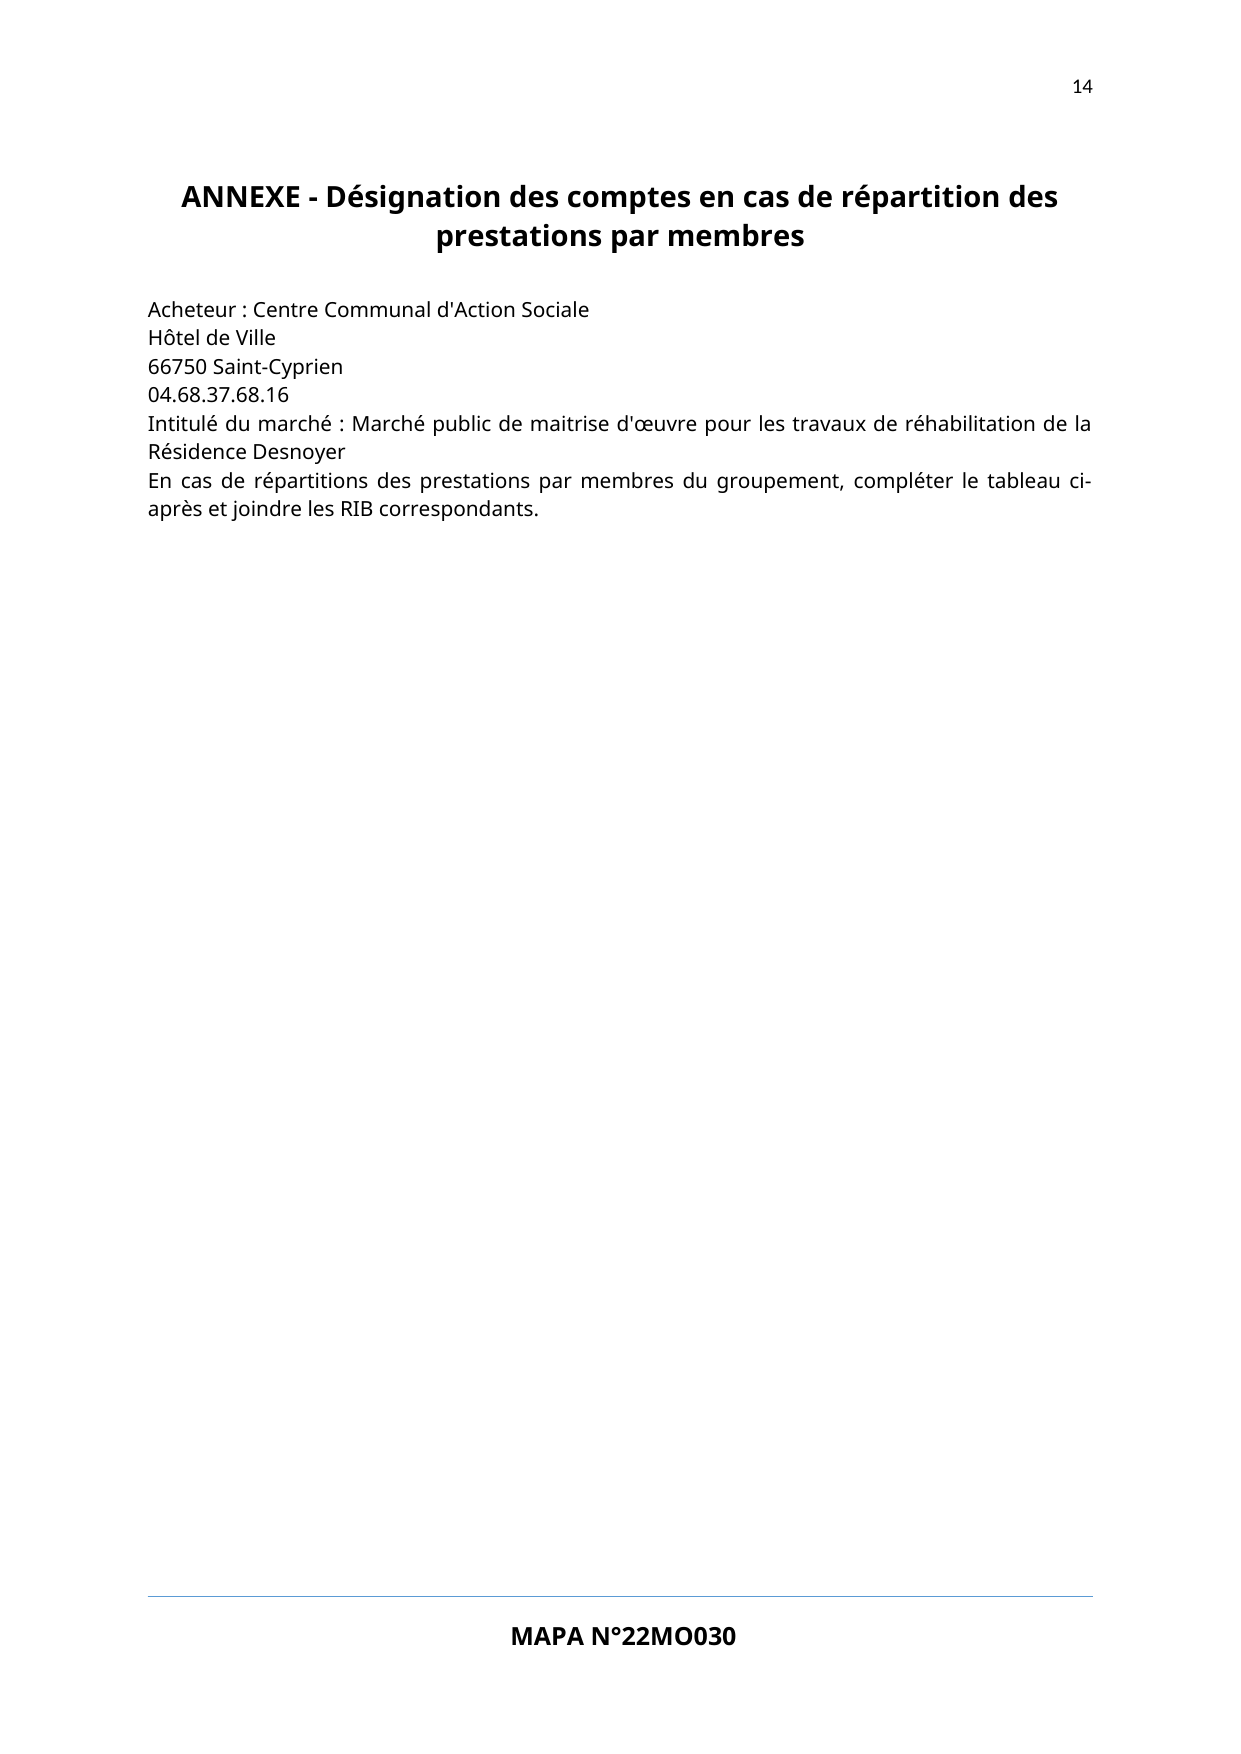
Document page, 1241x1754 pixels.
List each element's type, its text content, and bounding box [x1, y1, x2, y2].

text En cas de répartitions des prestations par membres du groupement, compléter le tableau ci-après et joindre les RIB correspondants. [148, 466, 1093, 523]
text 04.68.37.68.16 [148, 380, 1093, 409]
text ANNEXE - Désignation des comptes en cas de répartition des prestations par membres [148, 176, 1093, 255]
text Hôtel de Ville [148, 323, 1093, 352]
text Acheteur : Centre Communal d'Action Sociale [148, 295, 1093, 323]
text Intitulé du marché : Marché public de maitrise d'œuvre pour les travaux de réhabilitation de la Résidence Desnoyer [148, 409, 1093, 466]
text 66750 Saint-Cyprien [148, 352, 1093, 380]
